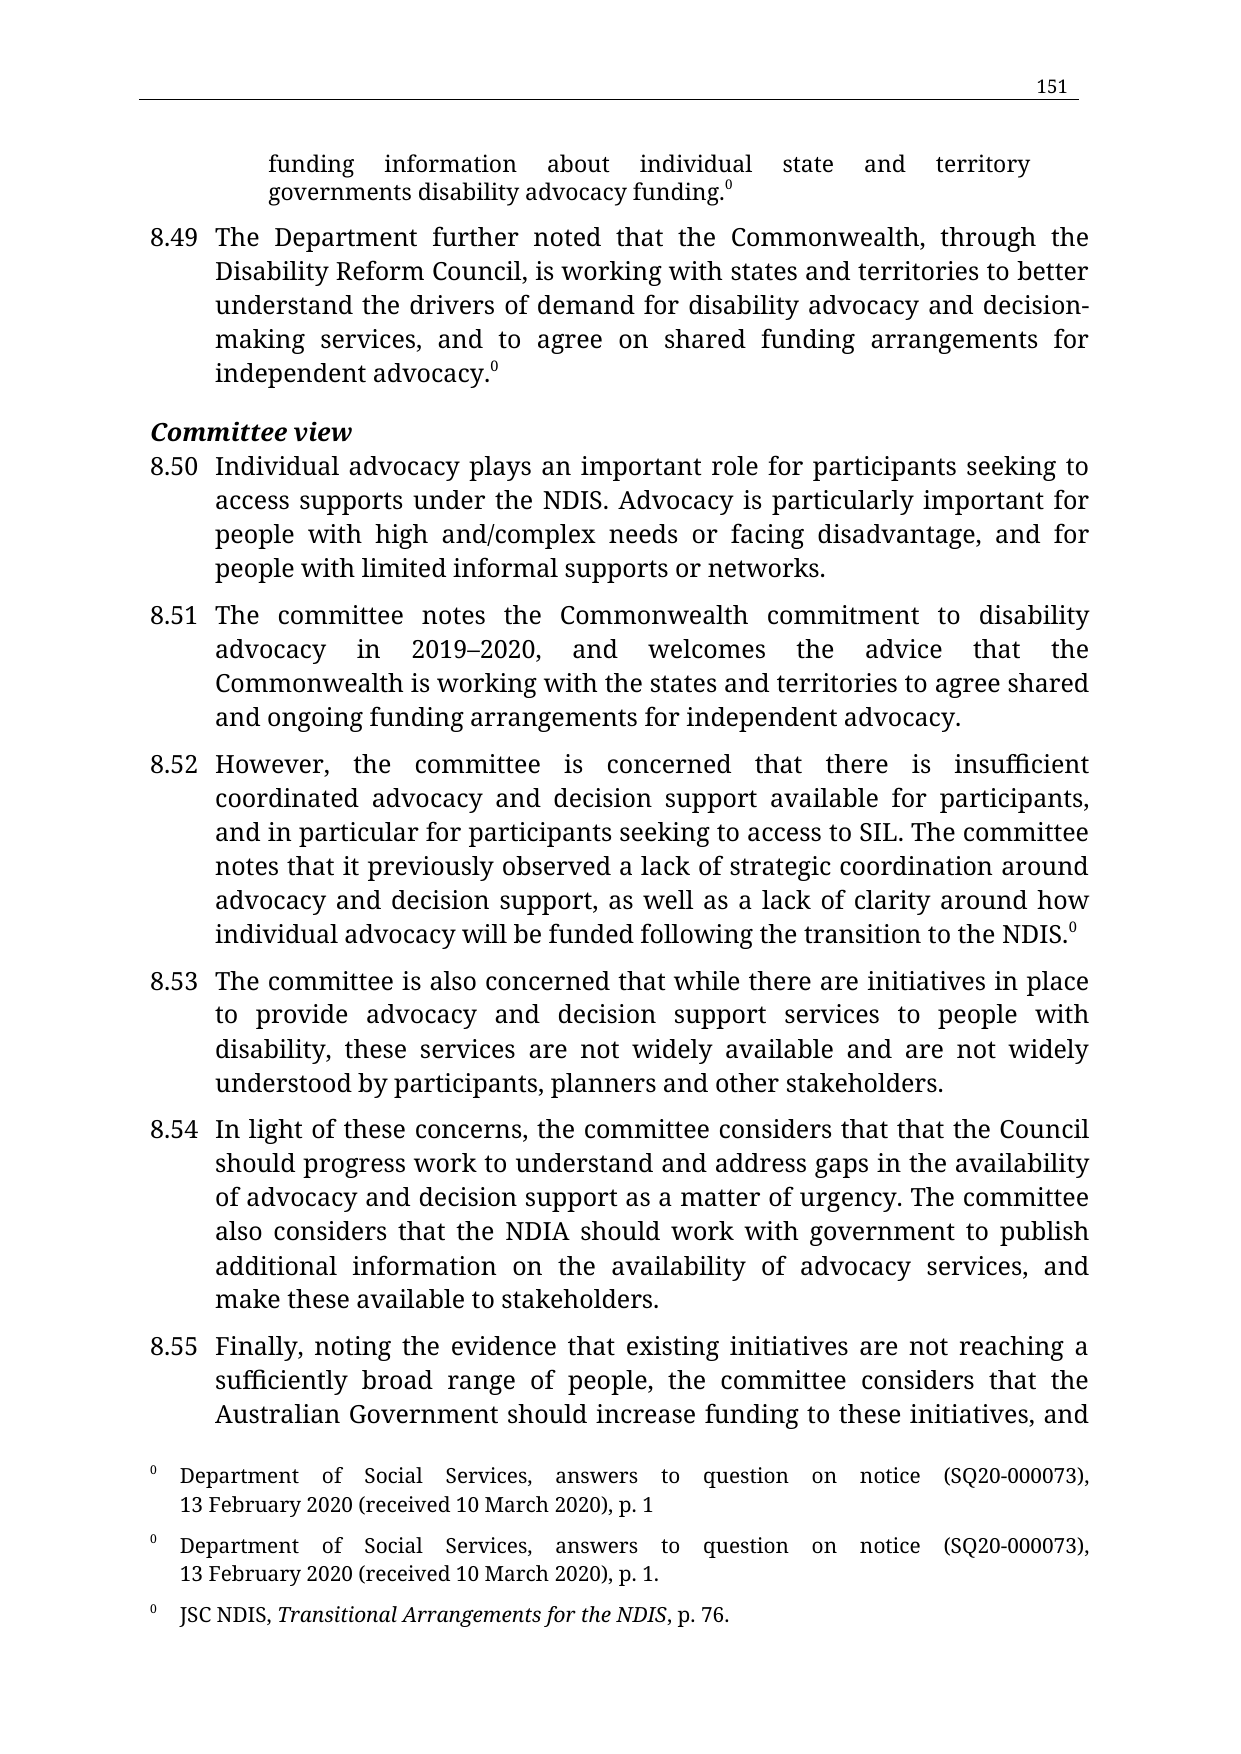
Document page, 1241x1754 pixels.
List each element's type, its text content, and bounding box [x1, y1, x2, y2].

text 8.52 However, the committee is concerned that there is insufficient coordinated advocacy and decision support available for participants, and in particular for participants seeking to access to SIL. The committee notes that it previously observed a lack of strategic coordination around advocacy and decision support, as well as a lack of clarity around how individual advocacy will be funded following the transition to the NDIS. [150, 746, 1090, 951]
text 8.49 The Department further noted that the Commonwealth, through the Disability Reform Council, is working with states and territories to better understand the drivers of demand for disability advocacy and decision-making services, and to agree on shared funding arrangements for independent advocacy. [150, 219, 1090, 390]
text 8.53 The committee is also concerned that while there are initiatives in place to provide advocacy and decision support services to people with disability, these services are not widely available and are not widely understood by participants, planners and other stakeholders. [150, 963, 1090, 1099]
text 8.54 In light of these concerns, the committee considers that that the Council should progress work to understand and address gaps in the availability of advocacy and decision support as a matter of urgency. The committee also considers that the NDIA should work with government to publish additional information on the availability of advocacy services, and make these available to stakeholders. [150, 1112, 1090, 1316]
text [268, 150, 1031, 207]
text 8.50 Individual advocacy plays an important role for participants seeking to access supports under the NDIS. Advocacy is particularly important for people with high and/complex needs or facing disadvantage, and for people with limited informal supports or networks. [150, 449, 1090, 585]
text 8.51 The committee notes the Commonwealth commitment to disability advocacy in 2019–2020, and welcomes the advice that the Commonwealth is working with the states and territories to agree shared and ongoing funding arrangements for independent advocacy. [150, 597, 1090, 734]
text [150, 1329, 1090, 1431]
subtitle Committee view [150, 415, 1090, 449]
